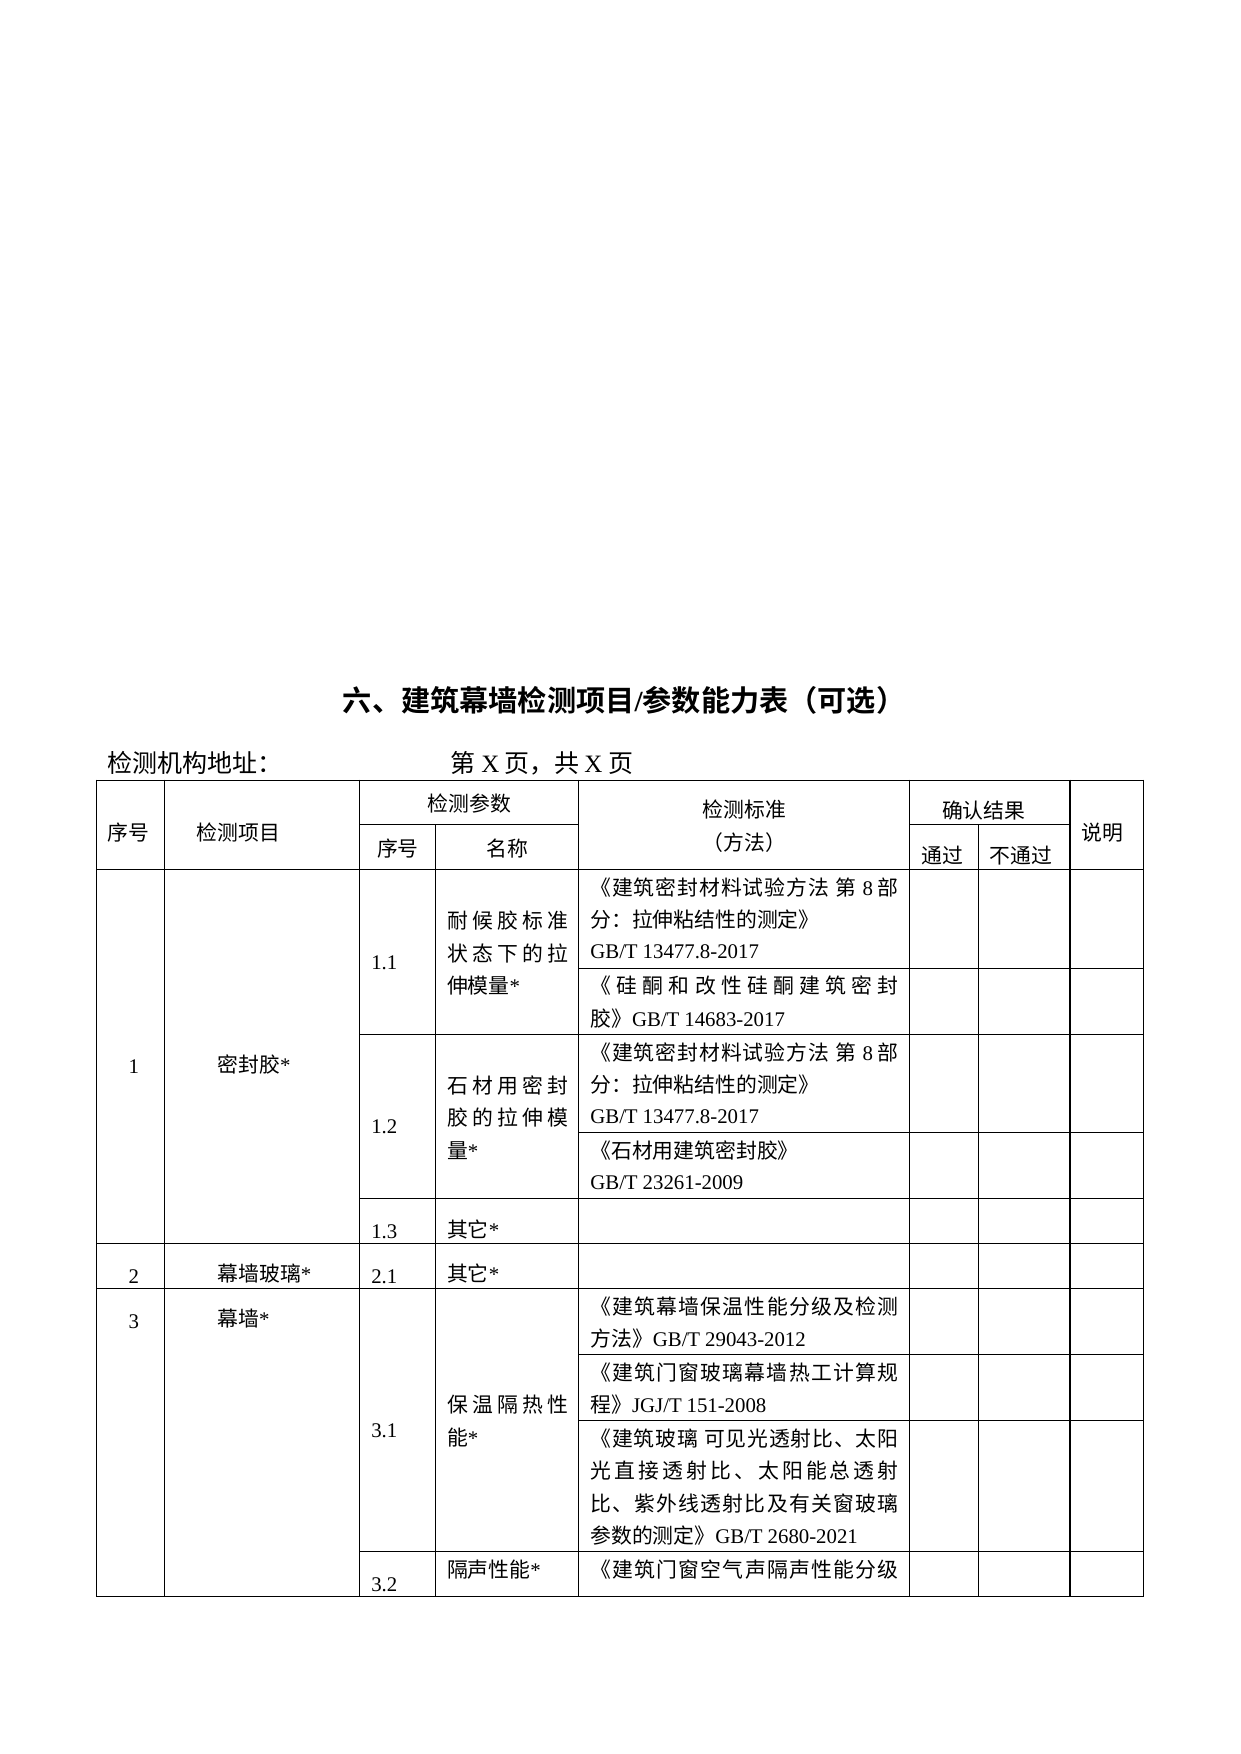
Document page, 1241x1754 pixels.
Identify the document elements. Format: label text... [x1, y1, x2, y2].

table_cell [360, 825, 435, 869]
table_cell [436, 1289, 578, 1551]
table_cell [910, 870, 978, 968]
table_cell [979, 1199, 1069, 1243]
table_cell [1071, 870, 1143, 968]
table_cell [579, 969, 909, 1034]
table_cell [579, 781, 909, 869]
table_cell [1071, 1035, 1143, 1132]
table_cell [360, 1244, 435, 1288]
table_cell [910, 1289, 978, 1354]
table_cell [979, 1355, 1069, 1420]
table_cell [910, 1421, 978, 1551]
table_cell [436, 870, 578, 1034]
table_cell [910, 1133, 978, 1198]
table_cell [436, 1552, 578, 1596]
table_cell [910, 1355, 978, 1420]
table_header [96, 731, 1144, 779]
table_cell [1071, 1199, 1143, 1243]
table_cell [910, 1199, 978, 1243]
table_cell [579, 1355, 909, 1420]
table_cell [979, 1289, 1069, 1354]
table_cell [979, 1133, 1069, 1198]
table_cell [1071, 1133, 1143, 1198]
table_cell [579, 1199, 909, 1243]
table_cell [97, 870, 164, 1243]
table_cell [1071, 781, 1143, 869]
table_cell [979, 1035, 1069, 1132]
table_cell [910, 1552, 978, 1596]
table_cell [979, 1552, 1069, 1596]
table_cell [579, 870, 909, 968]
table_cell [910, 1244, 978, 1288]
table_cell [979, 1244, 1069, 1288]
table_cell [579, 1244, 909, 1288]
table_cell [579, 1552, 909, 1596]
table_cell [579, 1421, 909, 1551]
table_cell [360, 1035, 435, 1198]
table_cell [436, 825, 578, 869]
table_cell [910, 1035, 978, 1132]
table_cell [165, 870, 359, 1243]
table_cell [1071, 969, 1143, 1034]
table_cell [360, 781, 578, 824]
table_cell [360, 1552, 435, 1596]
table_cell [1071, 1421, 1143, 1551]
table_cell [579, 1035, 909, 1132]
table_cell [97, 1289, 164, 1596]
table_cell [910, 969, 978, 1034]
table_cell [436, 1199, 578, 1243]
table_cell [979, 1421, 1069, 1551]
text 六、建筑幕墙检测项目/参数能力表（可选） [176, 666, 1064, 731]
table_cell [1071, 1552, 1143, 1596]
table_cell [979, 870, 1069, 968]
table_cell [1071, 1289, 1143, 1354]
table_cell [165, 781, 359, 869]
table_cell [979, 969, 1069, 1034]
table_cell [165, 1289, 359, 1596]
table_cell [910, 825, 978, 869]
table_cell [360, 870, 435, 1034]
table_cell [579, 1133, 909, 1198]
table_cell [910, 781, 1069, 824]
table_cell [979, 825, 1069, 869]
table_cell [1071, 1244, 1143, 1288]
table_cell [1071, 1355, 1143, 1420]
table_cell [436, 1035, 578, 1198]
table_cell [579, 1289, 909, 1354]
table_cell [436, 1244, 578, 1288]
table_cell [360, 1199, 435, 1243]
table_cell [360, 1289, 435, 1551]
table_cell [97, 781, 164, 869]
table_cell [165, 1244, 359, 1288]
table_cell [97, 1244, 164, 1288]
